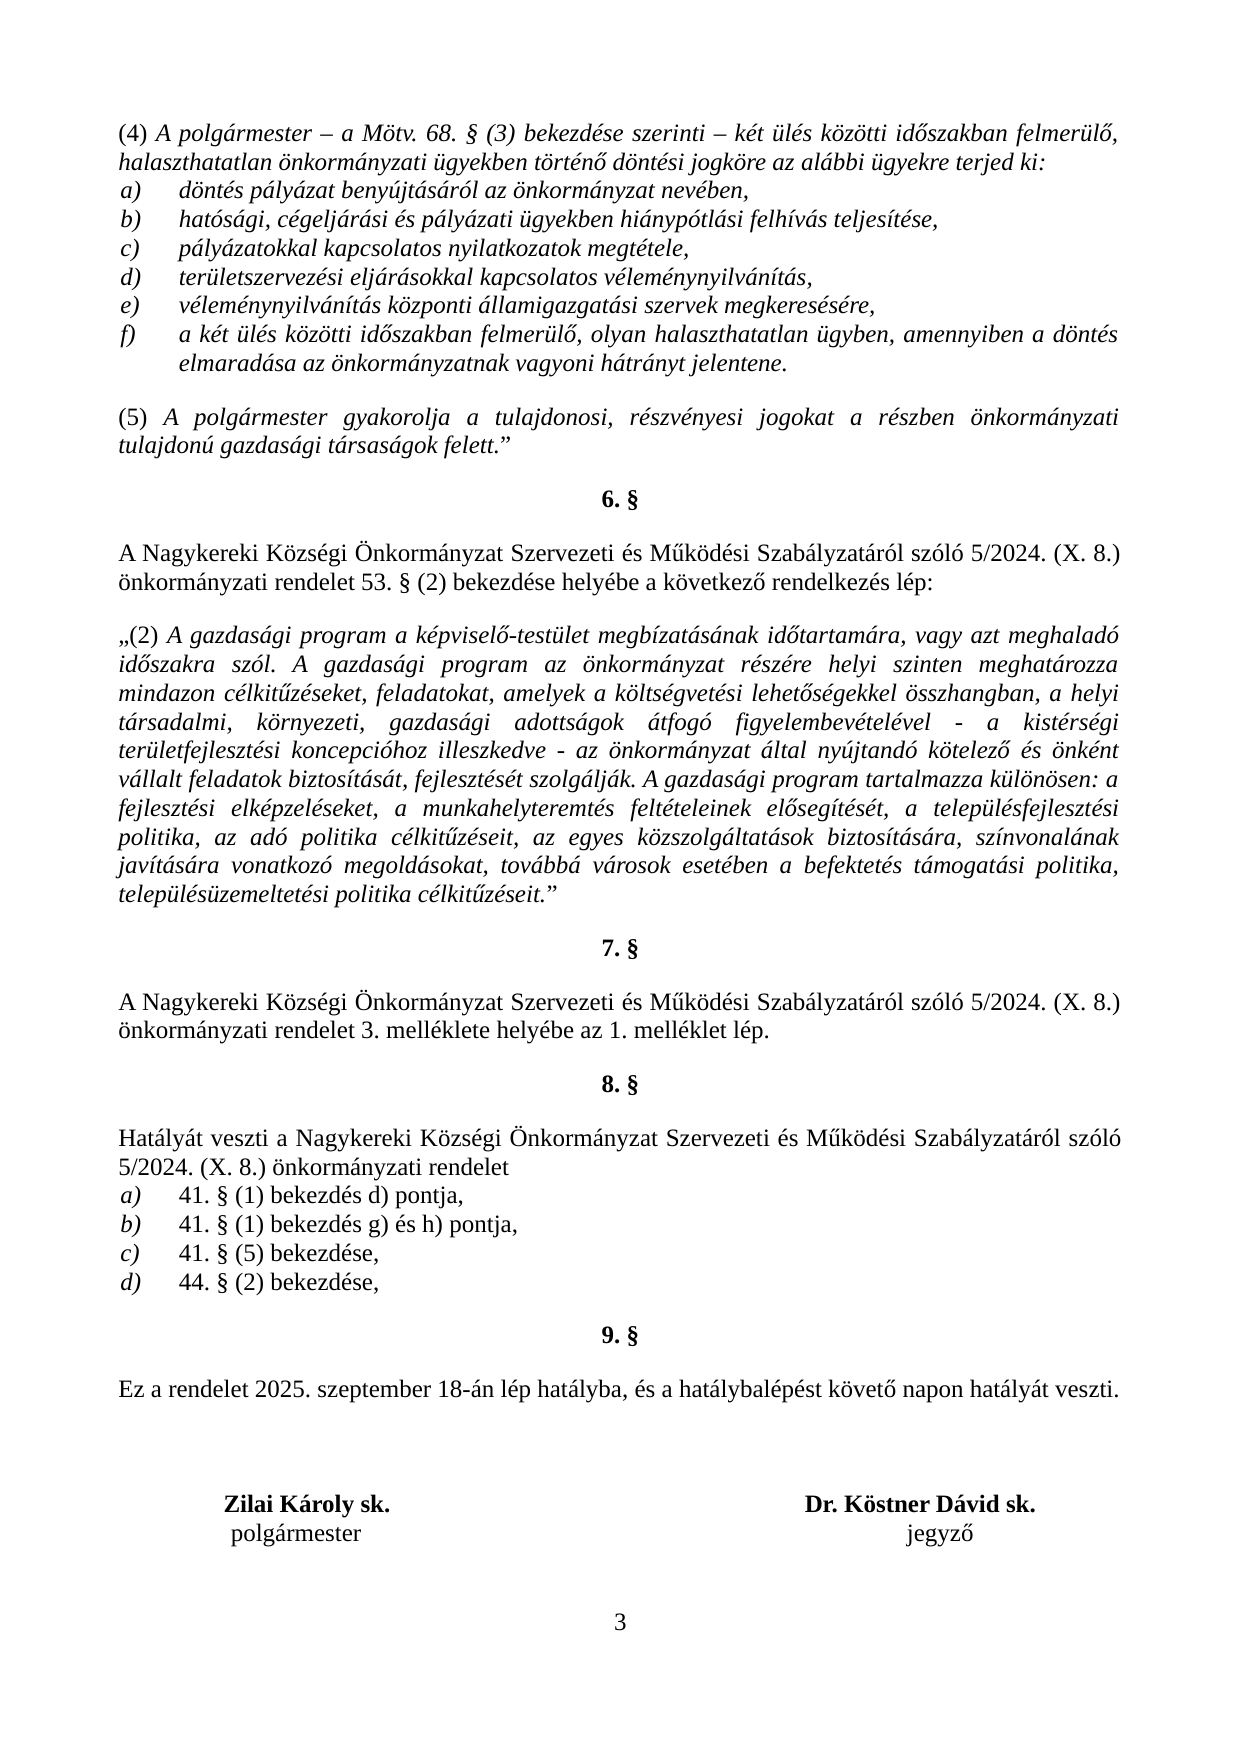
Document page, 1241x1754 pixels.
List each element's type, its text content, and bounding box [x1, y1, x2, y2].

text d) területszervezési eljárásokkal kapcsolatos véleménynyilvánítás, [120, 262, 1122, 291]
text b) 41. § (1) bekezdés g) és h) pontja, [120, 1209, 1122, 1238]
text d) 44. § (2) bekezdése, [120, 1267, 1122, 1296]
text b) hatósági, cégeljárási és pályázati ügyekben hiánypótlási felhívás teljesítése, [120, 204, 1122, 233]
text „(2) A gazdasági program a képviselő-testület megbízatásának időtartamára, vagy azt meghaladó időszakra szól. A gazdasági program az önkormányzat részére helyi szinten meghatározza mindazon célkitűzéseket, feladatokat, amelyek a költségvetési lehetőségekkel összhangban, a helyi társadalmi, környezeti, gazdasági adottságok átfogó figyelembevételével - a kistérségi területfejlesztési koncepcióhoz illeszkedve - az önkormányzat által nyújtandó kötelező és önként vállalt feladatok biztosítását, fejlesztését szolgálják. A gazdasági program tartalmazza különösen: a fejlesztési elképzeléseket, a munkahelyteremtés feltételeinek elősegítését, a településfejlesztési politika, az adó politika célkitűzéseit, az egyes közszolgáltatások biztosítására, színvonalának javítására vonatkozó megoldásokat, továbbá városok esetében a befektetés támogatási politika, településüzemeltetési politika célkitűzéseit.” [118, 621, 1122, 908]
text a) döntés pályázat benyújtásáról az önkormányzat nevében, [120, 176, 1122, 204]
text A Nagykereki Községi Önkormányzat Szervezeti és Működési Szabályzatáról szóló 5/2024. (X. 8.) önkormányzati rendelet 3. melléklete helyébe az 1. melléklet lép. [118, 987, 1122, 1044]
text (5) A polgármester gyakorolja a tulajdonosi, részvényesi jogokat a részben önkormányzati tulajdonú gazdasági társaságok felett.” [118, 402, 1122, 459]
text c) pályázatokkal kapcsolatos nyilatkozatok megtétele, [120, 233, 1122, 262]
text 9. § [118, 1321, 1122, 1349]
text e) véleménynyilvánítás központi államigazgatási szervek megkeresésére, [120, 291, 1122, 319]
text 6. § [118, 484, 1122, 513]
text c) 41. § (5) bekezdése, [120, 1238, 1122, 1267]
text a) 41. § (1) bekezdés d) pontja, [120, 1181, 1122, 1209]
text Ez a rendelet 2025. szeptember 18-án lép hatályba, és a hatálybalépést követő napon hatályát veszti. [118, 1374, 1122, 1403]
text 7. § [118, 933, 1122, 962]
text A Nagykereki Községi Önkormányzat Szervezeti és Működési Szabályzatáról szóló 5/2024. (X. 8.) önkormányzati rendelet 53. § (2) bekezdése helyébe a következő rendelkezés lép: [118, 538, 1122, 596]
text Hatályát veszti a Nagykereki Községi Önkormányzat Szervezeti és Működési Szabályzatáról szóló 5/2024. (X. 8.) önkormányzati rendelet [118, 1123, 1122, 1181]
text Zilai Károly sk. Dr. Köstner Dávid sk. [118, 1489, 1122, 1518]
text polgármester jegyző [118, 1518, 1122, 1547]
text 8. § [118, 1069, 1122, 1098]
text f) a két ülés közötti időszakban felmerülő, olyan halaszthatatlan ügyben, amennyiben a döntés elmaradása az önkormányzatnak vagyoni hátrányt jelentene. [120, 319, 1122, 377]
text (4) A polgármester – a Mötv. 68. § (3) bekezdése szerinti – két ülés közötti időszakban felmerülő, halaszthatatlan önkormányzati ügyekben történő döntési jogköre az alábbi ügyekre terjed ki: [118, 118, 1122, 176]
